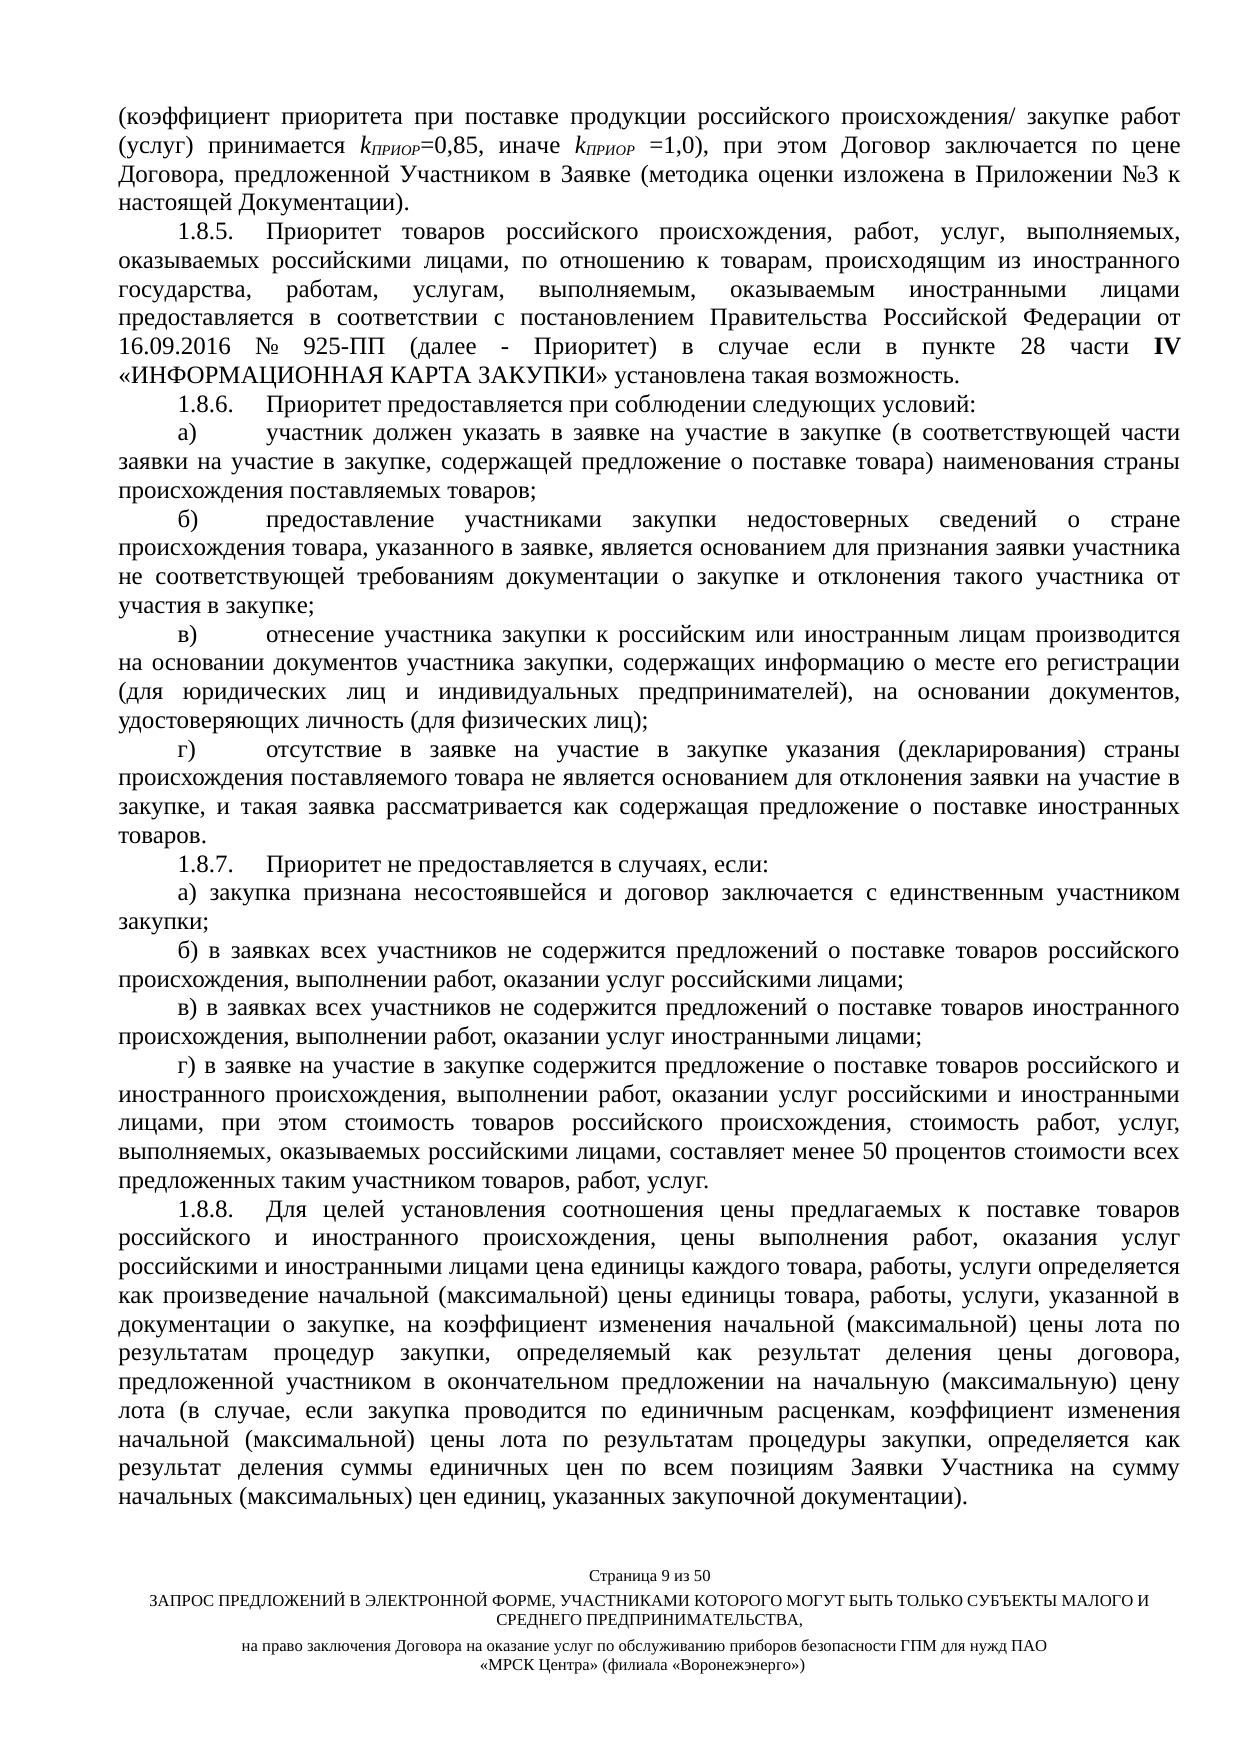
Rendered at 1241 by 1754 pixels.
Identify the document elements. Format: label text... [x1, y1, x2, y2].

list отнесение участника закупки к российским или иностранным лицам производится на основании документов участника закупки, содержащих информацию о месте его регистрации (для юридических лиц и индивидуальных предпринимателей), на основании документов, удостоверяющих личность (для физических лиц); [118, 619, 1181, 734]
list участник должен указать в заявке на участие в закупке (в соответствующей части заявки на участие в закупке, содержащей предложение о поставке товара) наименования страны происхождения поставляемых товаров; [118, 417, 1181, 504]
subtitle Приоритет товаров российского происхождения, работ, услуг, выполняемых, оказываемых российскими лицами, по отношению к товарам, происходящим из иностранного государства, работам, услугам, выполняемым, оказываемым иностранными лицами предоставляется в соответствии с постановлением Правительства Российской Федерации от 16.09.2016 № 925-ПП (далее - Приоритет) в случае если в пункте 28 части IV «ИНФОРМАЦИОННАЯ КАРТА ЗАКУПКИ» установлена такая возможность. [118, 216, 1181, 389]
list в) в заявках всех участников не содержится предложений о поставке товаров иностранного происхождения, выполнении работ, оказании услуг иностранными лицами; [118, 992, 1181, 1050]
list б) в заявках всех участников не содержится предложений о поставке товаров российского происхождения, выполнении работ, оказании услуг российскими лицами; [118, 935, 1181, 992]
subtitle Приоритет предоставляется при соблюдении следующих условий: [118, 389, 1181, 417]
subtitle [118, 101, 1181, 216]
subtitle Для целей установления соотношения цены предлагаемых к поставке товаров российского и иностранного происхождения, цены выполнения работ, оказания услуг российскими и иностранными лицами цена единицы каждого товара, работы, услуги определяется как произведение начальной (максимальной) цены единицы товара, работы, услуги, указанной в документации о закупке, на коэффициент изменения начальной (максимальной) цены лота по результатам процедур закупки, определяемый как результат деления цены договора, предложенной участником в окончательном предложении на начальную (максимальную) цену лота (в случае, если закупка проводится по единичным расценкам, коэффициент изменения начальной (максимальной) цены лота по результатам процедуры закупки, определяется как результат деления суммы единичных цен по всем позициям Заявки Участника на сумму начальных (максимальных) цен единиц, указанных закупочной документации). [118, 1194, 1181, 1510]
list предоставление участниками закупки недостоверных сведений о стране происхождения товара, указанного в заявке, является основанием для признания заявки участника не соответствующей требованиям документации о закупке и отклонения такого участника от участия в закупке; [118, 504, 1181, 619]
list г) в заявке на участие в закупке содержится предложение о поставке товаров российского и иностранного происхождения, выполнении работ, оказании услуг российскими и иностранными лицами, при этом стоимость товаров российского происхождения, стоимость работ, услуг, выполняемых, оказываемых российскими лицами, составляет менее 50 процентов стоимости всех предложенных таким участником товаров, работ, услуг. [118, 1050, 1181, 1194]
subtitle Приоритет не предоставляется в случаях, если: [118, 849, 1181, 877]
list отсутствие в заявке на участие в закупке указания (декларирования) страны происхождения поставляемого товара не является основанием для отклонения заявки на участие в закупке, и такая заявка рассматривается как содержащая предложение о поставке иностранных товаров. [118, 734, 1181, 849]
list а) закупка признана несостоявшейся и договор заключается с единственным участником закупки; [118, 877, 1181, 935]
